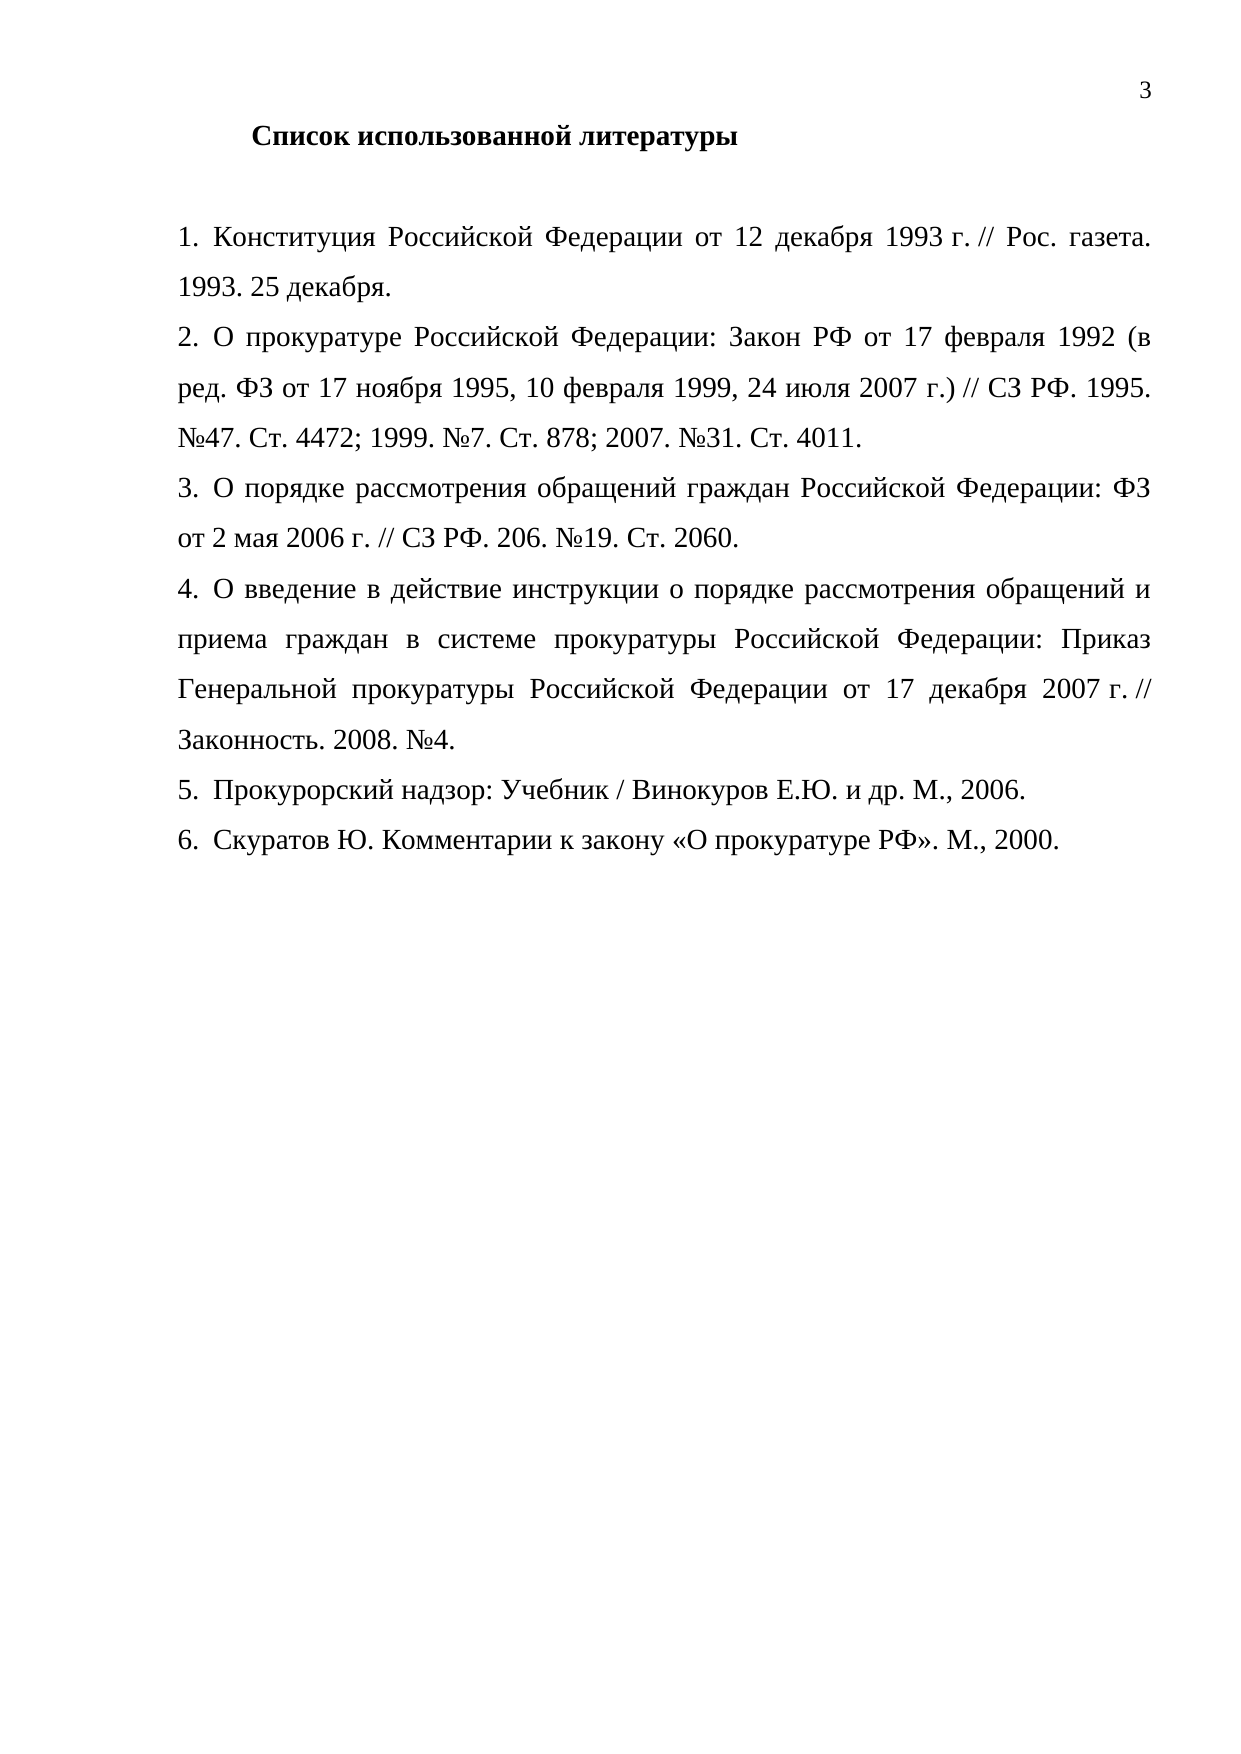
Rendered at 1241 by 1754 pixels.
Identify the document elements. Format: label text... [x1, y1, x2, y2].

list О введение в действие инструкции о порядке рассмотрения обращений и приема граждан в системе прокуратуры Российской Федерации: Приказ Генеральной прокуратуры Российской Федерации от 17 декабря 2007 г. // Законность. 2008. №4. [177, 571, 1152, 755]
list Конституция Российской Федерации от 12 декабря 1993 г. // Рос. газета. 1993. 25 декабря. [177, 219, 1152, 303]
list Прокурорский надзор: Учебник / Винокуров Е.Ю. и др. М., 2006. [177, 772, 1152, 806]
list О прокуратуре Российской Федерации: Закон РФ от 17 февраля 1992 (в ред. ФЗ от 17 ноября 1995, 10 февраля 1999, 24 июля 2007 г.) // СЗ РФ. 1995. №47. Ст. 4472; 1999. №7. Ст. 878; 2007. №31. Ст. 4011. [177, 319, 1152, 453]
list Скуратов Ю. Комментарии к закону «О прокуратуре РФ». М., 2000. [177, 822, 1152, 856]
list О порядке рассмотрения обращений граждан Российской Федерации: ФЗ от 2 мая 2006 г. // СЗ РФ. 206. №19. Ст. 2060. [177, 470, 1152, 554]
text Список использованной литературы [177, 118, 1152, 152]
